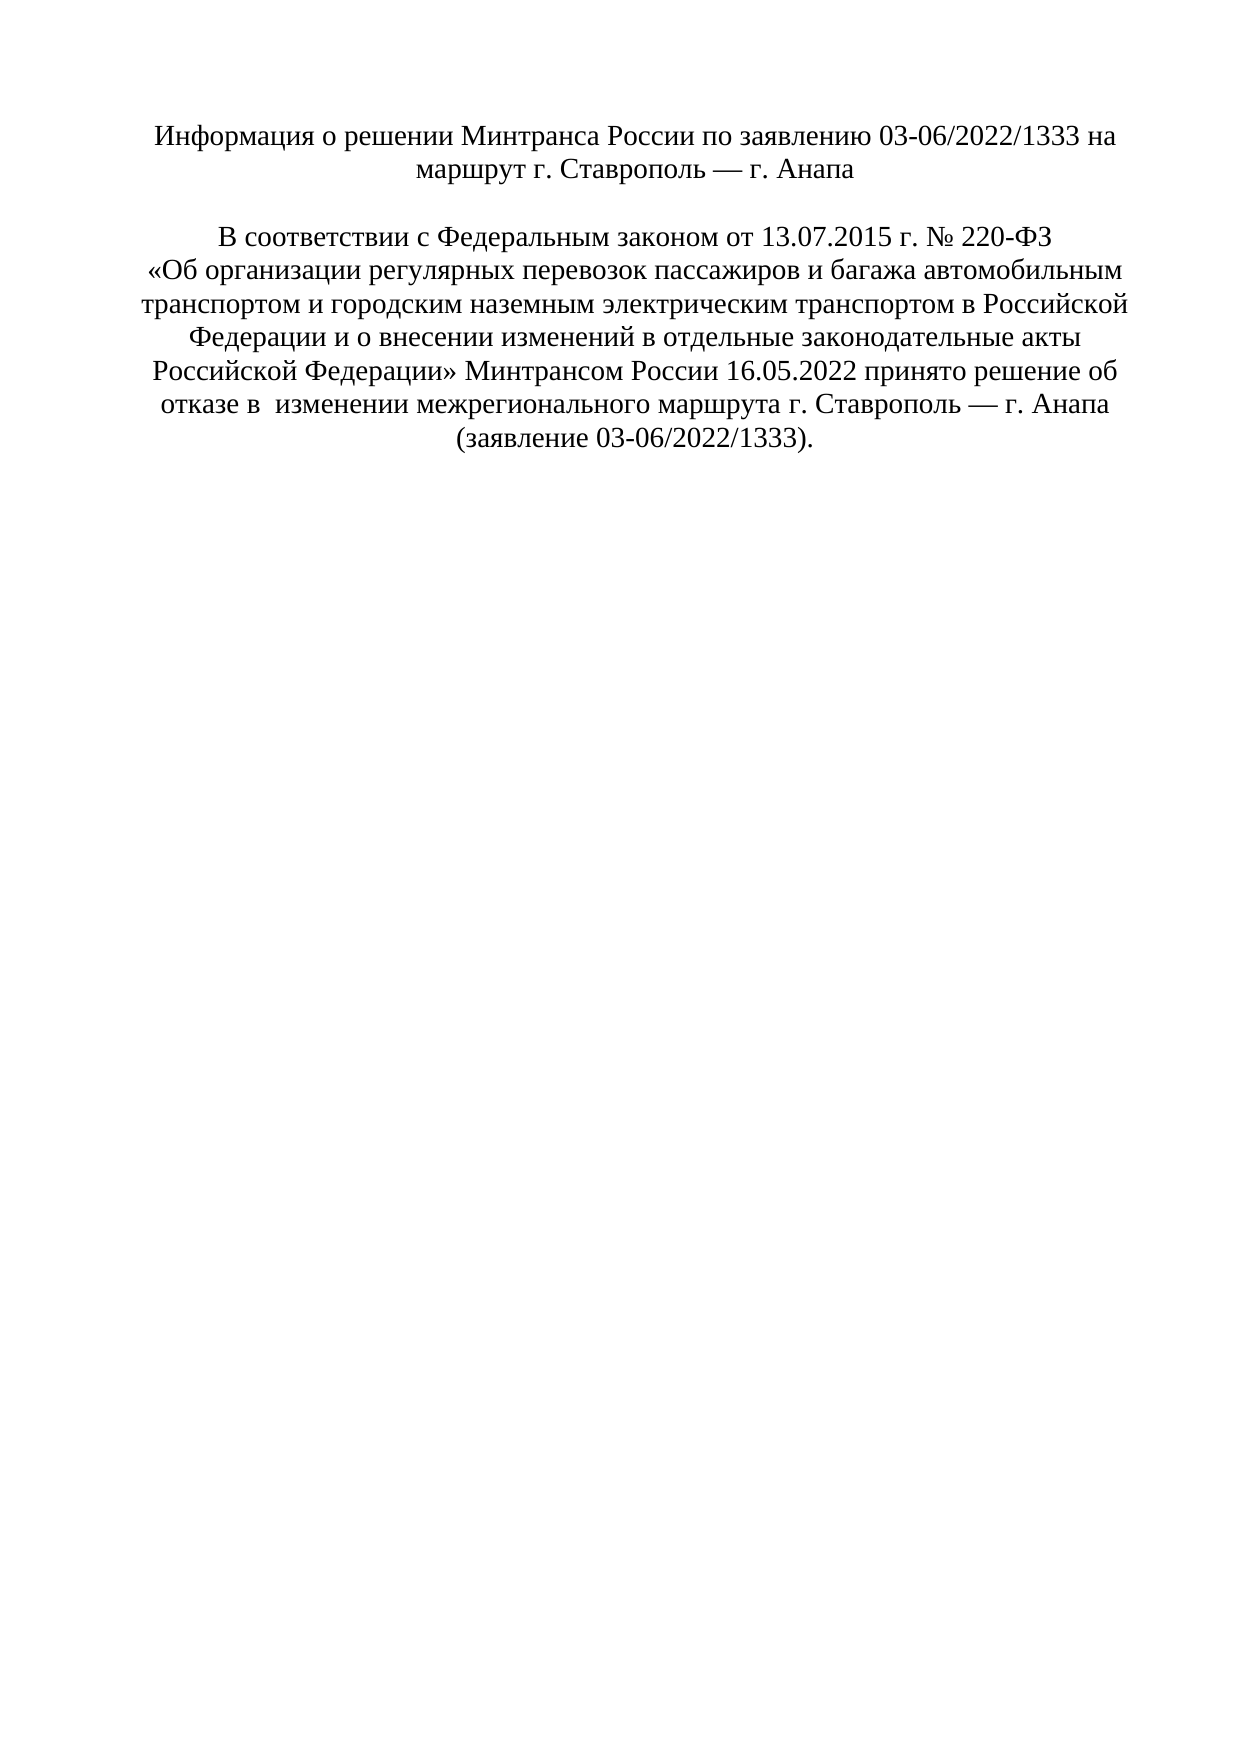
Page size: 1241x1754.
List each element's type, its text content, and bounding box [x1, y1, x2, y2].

text Информация о решении Минтранса России по заявлению 03-06/2022/1333 на маршрут г. Ставрополь — г. Анапа [118, 118, 1152, 185]
text В соответствии с Федеральным законом от 13.07.2015 г. № 220-ФЗ «Об организации регулярных перевозок пассажиров и багажа автомобильным транспортом и городским наземным электрическим транспортом в Российской Федерации и о внесении изменений в отдельные законодательные акты Российской Федерации» Минтрансом России 16.05.2022 принято решение об отказе в изменении межрегионального маршрута г. Ставрополь — г. Анапа (заявление 03-06/2022/1333). [118, 219, 1152, 453]
